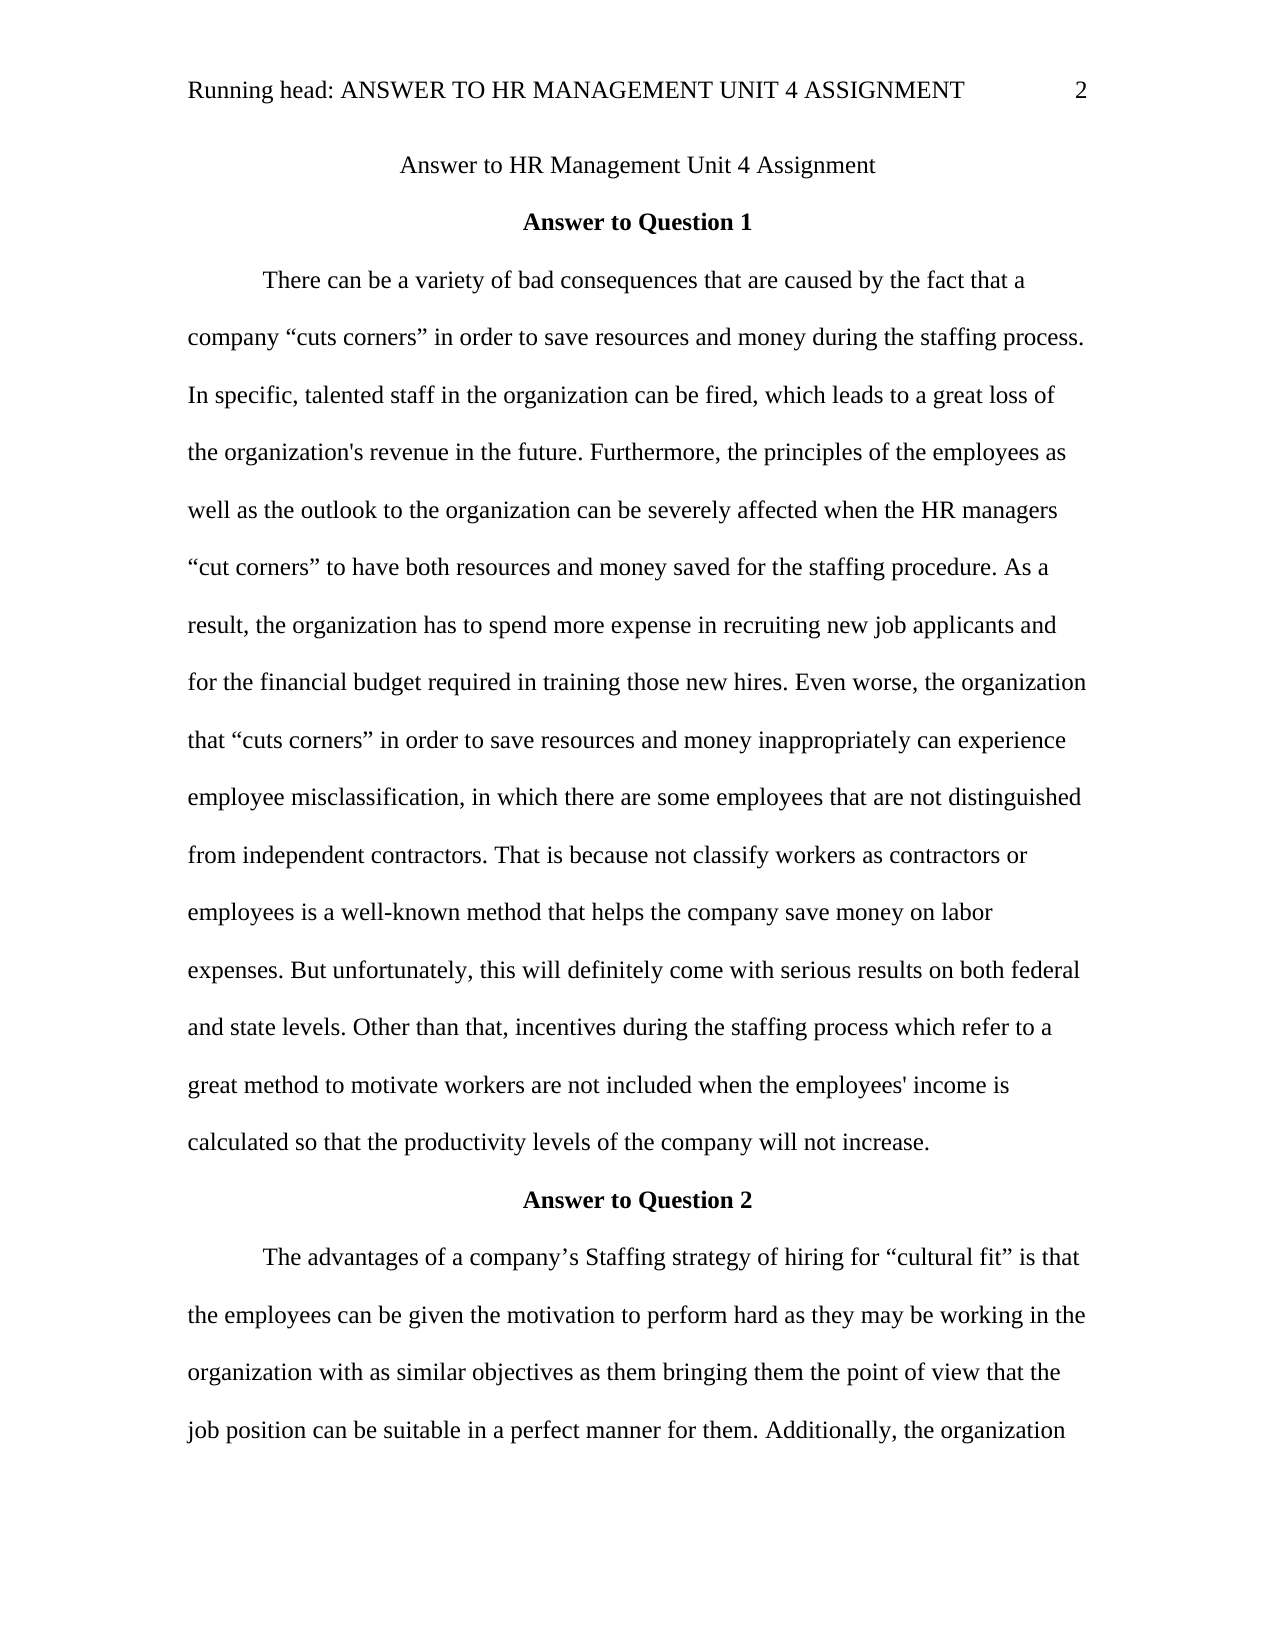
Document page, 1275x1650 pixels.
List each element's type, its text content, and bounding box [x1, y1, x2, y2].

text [187, 1242, 1087, 1444]
text Answer to Question 1 [187, 207, 1087, 236]
text Answer to HR Management Unit 4 Assignment [187, 150, 1087, 179]
text Answer to Question 2 [187, 1185, 1087, 1214]
text There can be a variety of bad consequences that are caused by the fact that a company “cuts corners” in order to save resources and money during the staffing process. In specific, talented staff in the organization can be fired, which leads to a great loss of the organization's revenue in the future. Furthermore, the principles of the employees as well as the outlook to the organization can be severely affected when the HR managers “cut corners” to have both resources and money saved for the staffing procedure. As a result, the organization has to spend more expense in recruiting new job applicants and for the financial budget required in training those new hires. Even worse, the organization that “cuts corners” in order to save resources and money inappropriately can experience employee misclassification, in which there are some employees that are not distinguished from independent contractors. That is because not classify workers as contractors or employees is a well-known method that helps the company save money on labor expenses. But unfortunately, this will definitely come with serious results on both federal and state levels. Other than that, incentives during the staffing process which refer to a great method to motivate workers are not included when the employees' income is calculated so that the productivity levels of the company will not increase. [187, 265, 1087, 1156]
